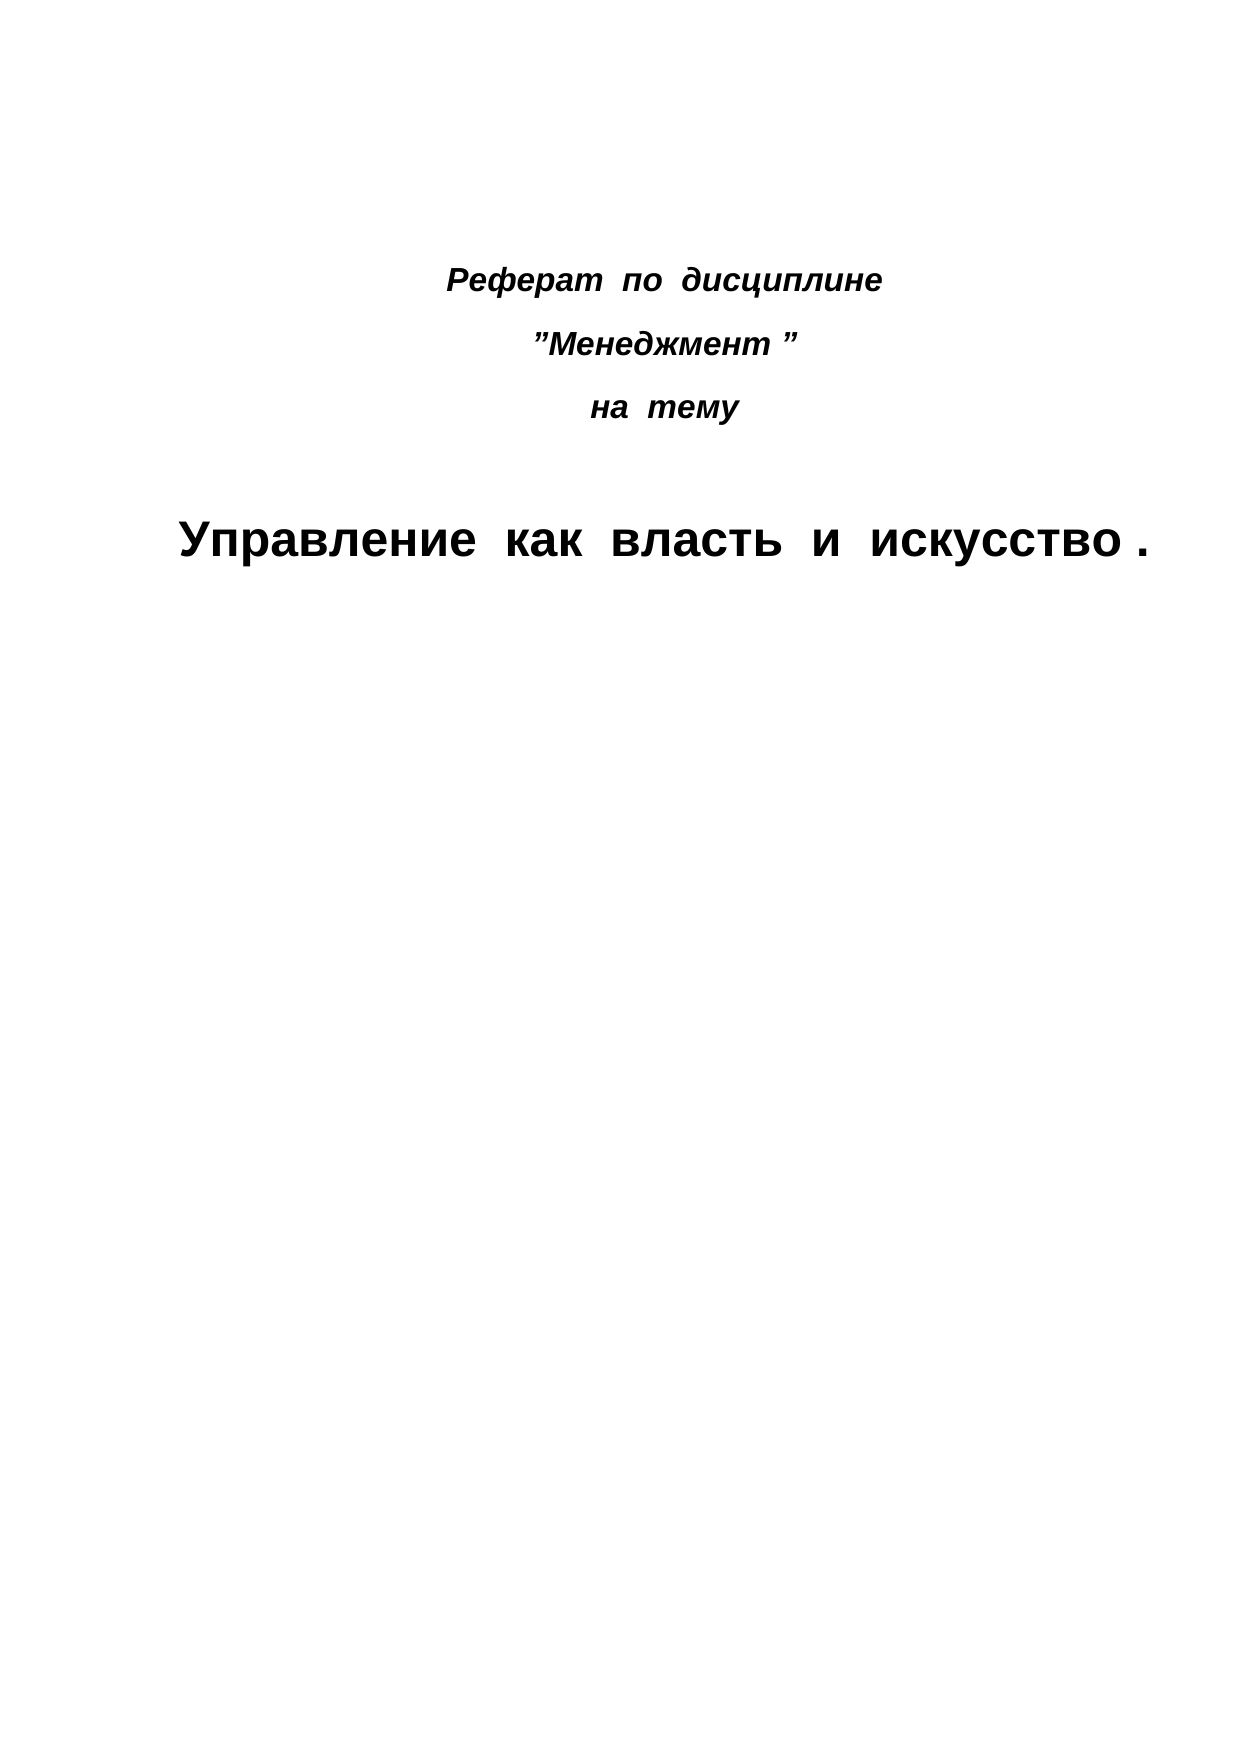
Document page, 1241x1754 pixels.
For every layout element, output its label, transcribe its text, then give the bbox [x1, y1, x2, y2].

subtitle Реферат по дисциплине [177, 260, 1152, 299]
subtitle Управление как власть и искусство . [177, 509, 1152, 567]
subtitle ”Менеджмент ” [177, 324, 1152, 362]
subtitle на тему [177, 387, 1152, 426]
